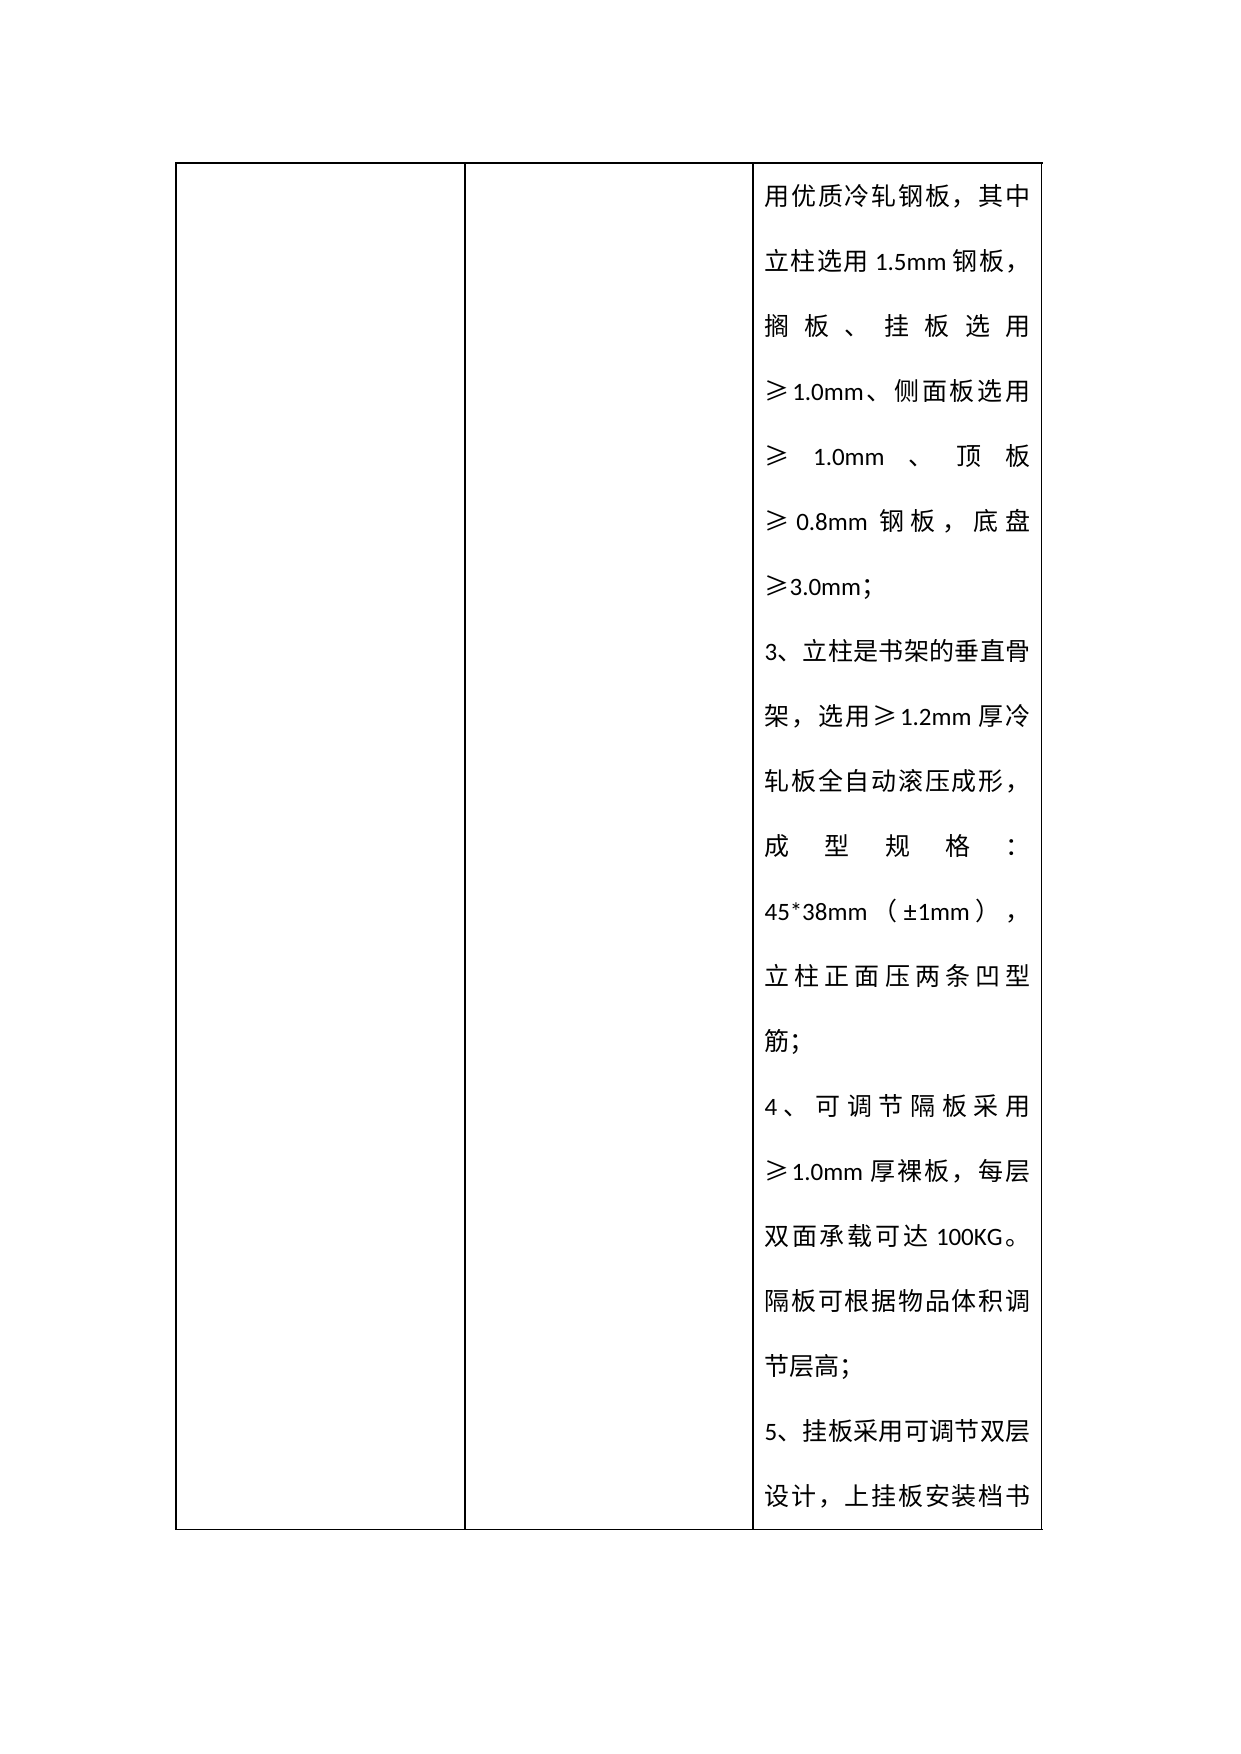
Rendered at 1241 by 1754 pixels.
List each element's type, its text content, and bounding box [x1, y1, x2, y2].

table_cell [466, 164, 752, 1528]
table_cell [754, 164, 1041, 1528]
table_cell 1 [177, 164, 464, 1528]
